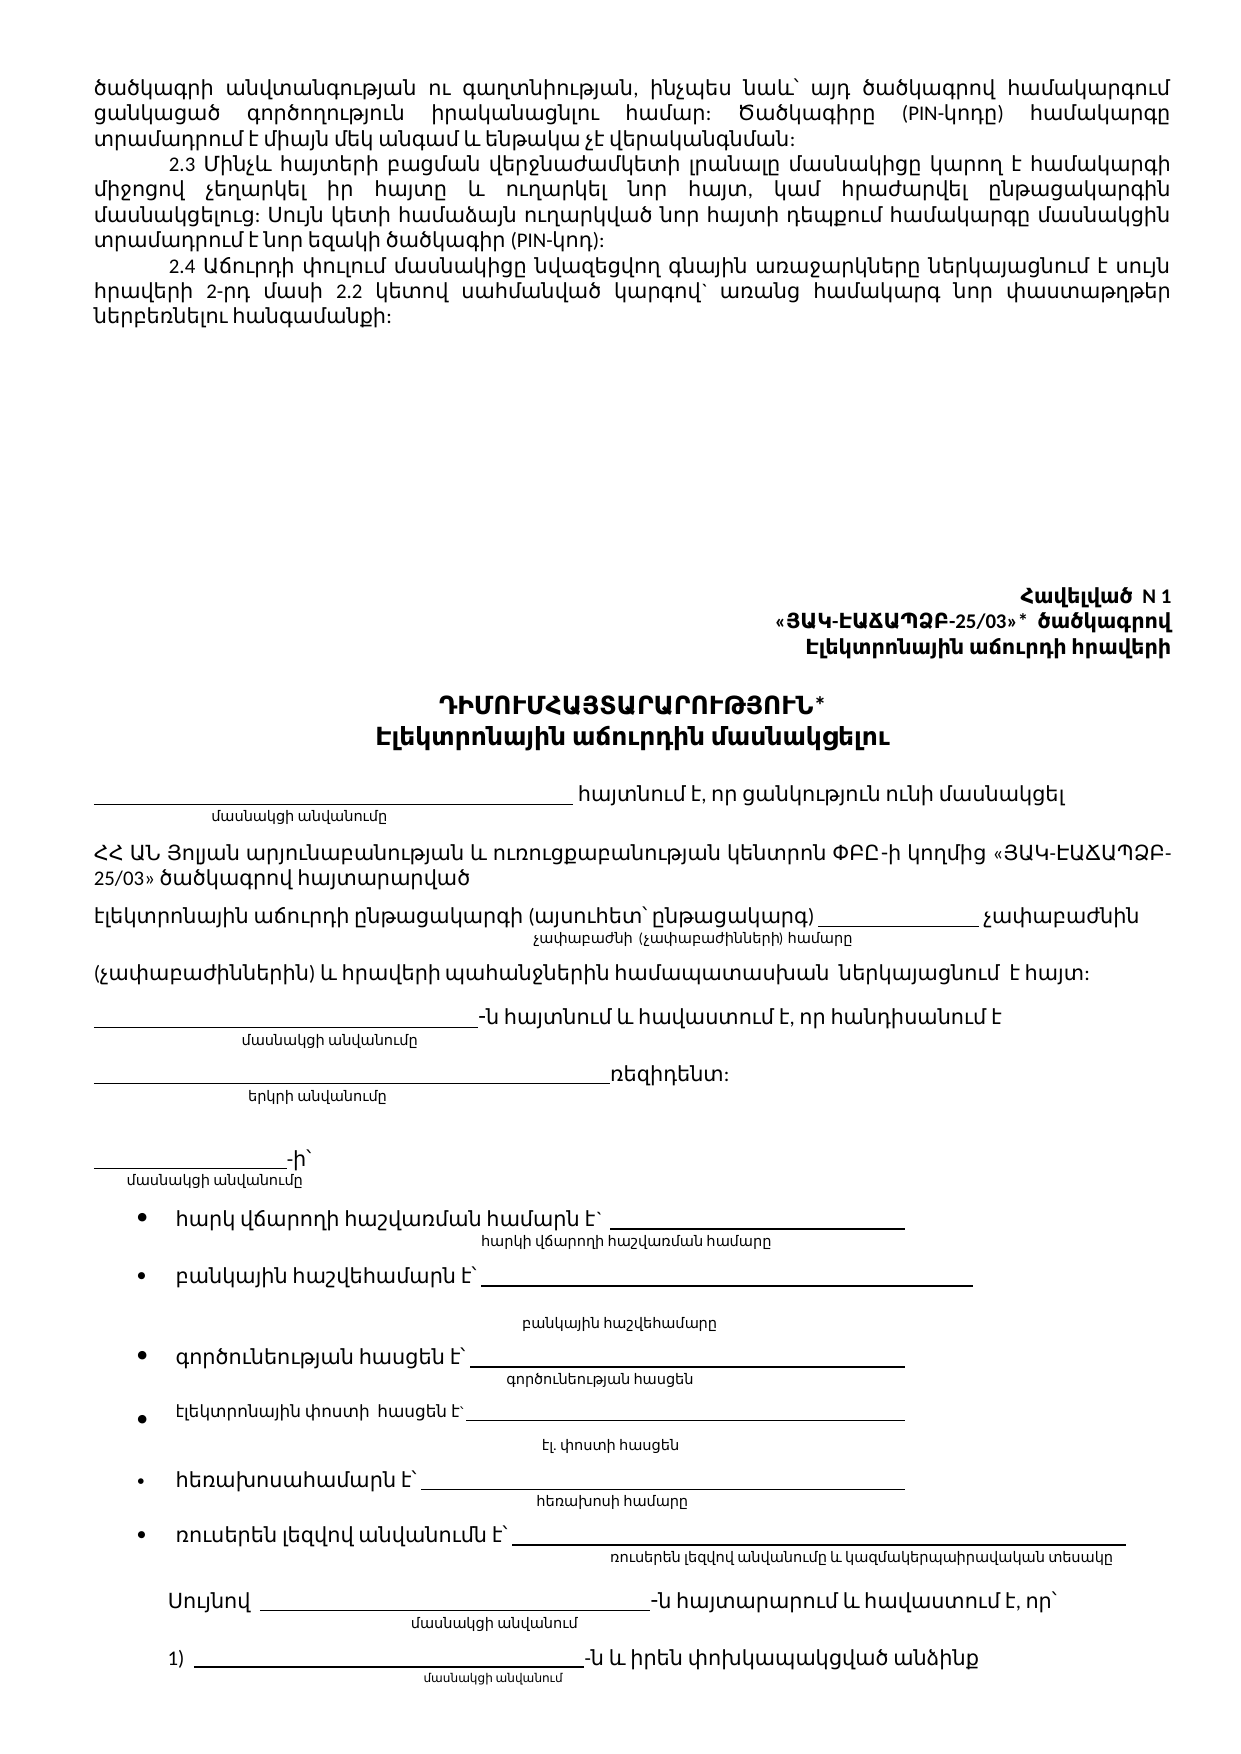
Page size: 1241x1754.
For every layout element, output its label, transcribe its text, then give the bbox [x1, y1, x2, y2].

text բանկային հաշվեհամարը [94, 1314, 1171, 1344]
text ՀՀ ԱՆ Յոլյան արյունաբանության և ուռուցքաբանության կենտրոն ՓԲԸ-ի կողմից «ՅԱԿ-ԷԱՃԱՊՁԲ-25/03» ծածկագրով հայտարարված [94, 838, 1171, 891]
text էլ. փոստի հասցեն [94, 1436, 1171, 1467]
list էլեկտրոնային փոստի հասցեն է՝ [138, 1401, 1171, 1436]
list ռուսերեն լեզվով անվանումն է՝ [138, 1523, 1171, 1548]
list բանկային հաշվեհամարն է՝ [138, 1263, 1171, 1314]
text -ի՝ [94, 1146, 1171, 1172]
text ԴԻՄՈՒՄՀԱՅՏԱՐԱՐՈՒԹՅՈՒՆ* [94, 690, 1171, 721]
text «ՅԱԿ-ԷԱՃԱՊՁԲ-25/03»* ծածկագրով [94, 609, 1171, 634]
subtitle Էլեկտրոնային աճուրդին մասնակցելու [94, 721, 1171, 751]
text մասնակցի անվանումը [94, 1172, 1171, 1202]
text մասնակցի անվանում [94, 1614, 1171, 1645]
text -ն հայտնում և հավաստում է, որ հանդիսանում է [94, 1000, 1171, 1031]
text գործունեության հասցեն [94, 1370, 1171, 1401]
text հեռախոսի համարը [462, 1492, 1171, 1523]
text Էլեկտրոնային աճուրդի հրավերի [94, 634, 1171, 659]
text հայտնում է, որ ցանկություն ունի մասնակցել [94, 782, 1171, 807]
text մասնակցի անվանումը [94, 807, 1171, 838]
text ռեզիդենտ: [94, 1061, 1171, 1087]
text Սույնով -ն հայտարարում և հավաստում է, որ՝ [94, 1584, 1171, 1614]
text 1) -ն և իրեն փոխկապակցված անձինք [94, 1645, 1171, 1670]
text էլեկտրոնային աճուրդի ընթացակարգի (այսուհետ՝ ընթացակարգ) չափաբաժնին [94, 904, 1171, 929]
text մասնակցի անվանում [94, 1670, 1171, 1696]
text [94, 75, 1171, 151]
text 2.4 Աճուրդի փուլում մասնակիցը նվազեցվող գնային առաջարկները ներկայացնում է սույն հրավերի 2-րդ մասի 2.2 կետով սահմանված կարգով` առանց համակարգ նոր փաստաթղթեր ներբեռնելու հանգամանքի: [94, 253, 1171, 329]
text Հավելված N 1 [94, 583, 1171, 609]
list հեռախոսահամարն է՝ [138, 1467, 1171, 1492]
text հարկի վճարողի հաշվառման համարը [94, 1233, 1171, 1263]
text (չափաբաժիններին) և հրավերի պահանջներին համապատասխան ներկայացնում է հայտ: [94, 960, 1171, 985]
text մասնակցի անվանումը [94, 1031, 1171, 1061]
list գործունեության հասցեն է՝ [138, 1344, 1171, 1370]
text երկրի անվանումը [94, 1087, 1171, 1117]
text ռուսերեն լեզվով անվանումը և կազմակերպաիրավական տեսակը [536, 1548, 1171, 1579]
text չափաբաժնի (չափաբաժինների) համարը [94, 929, 1171, 960]
text 2.3 Մինչև հայտերի բացման վերջնաժամկետի լրանալը մասնակիցը կարող է համակարգի միջոցով չեղարկել իր հայտը և ուղարկել նոր հայտ, կամ հրաժարվել ընթացակարգին մասնակցելուց: Սույն կետի համաձայն ուղարկված նոր հայտի դեպքում համակարգը մասնակցին տրամադրում է նոր եզակի ծածկագիր (PIN-կոդ): [94, 151, 1171, 253]
list հարկ վճարողի հաշվառման համարն է` [138, 1202, 1171, 1233]
